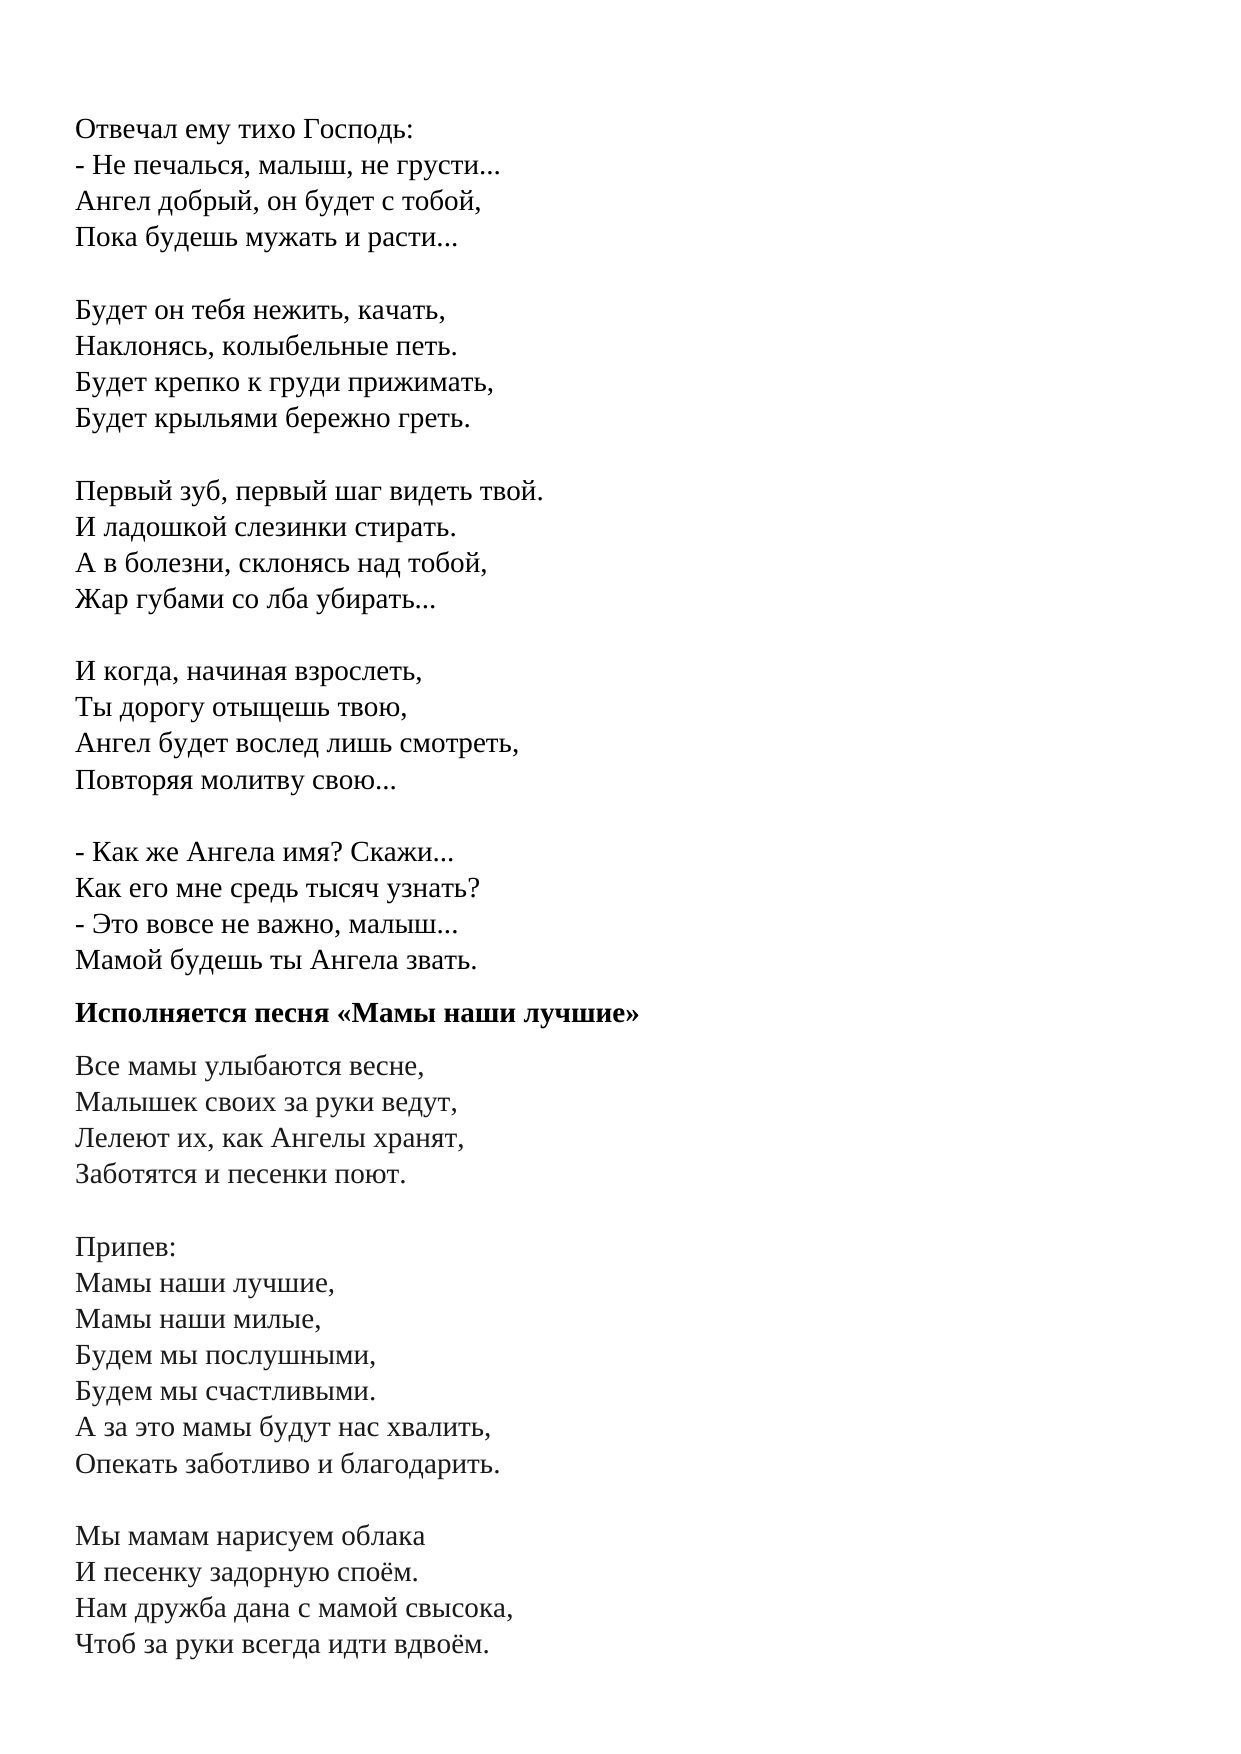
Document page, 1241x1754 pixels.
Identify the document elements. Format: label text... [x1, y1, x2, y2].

text Исполняется песня «Мамы наши лучшие» [75, 995, 1165, 1029]
text Отвечал ему тихо Господь: - Не печалься, малыш, не грусти... Ангел добрый, он будет с тобой, Пока будешь мужать и расти... Будет он тебя нежить, качать, Наклонясь, колыбельные петь. Будет крепко к груди прижимать, Будет крыльями бережно греть. Первый зуб, первый шаг видеть твой. И ладошкой слезинки стирать. А в болезни, склонясь над тобой, Жар губами со лба убирать... И когда, начиная взрослеть, Ты дорогу отыщешь твою, Ангел будет вослед лишь смотреть, Повторяя молитву свою... - Как же Ангела имя? Скажи... Как его мне средь тысяч узнать? - Это вовсе не важно, малыш... Мамой будешь ты Ангела звать. [75, 75, 1165, 976]
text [75, 1048, 1165, 1660]
